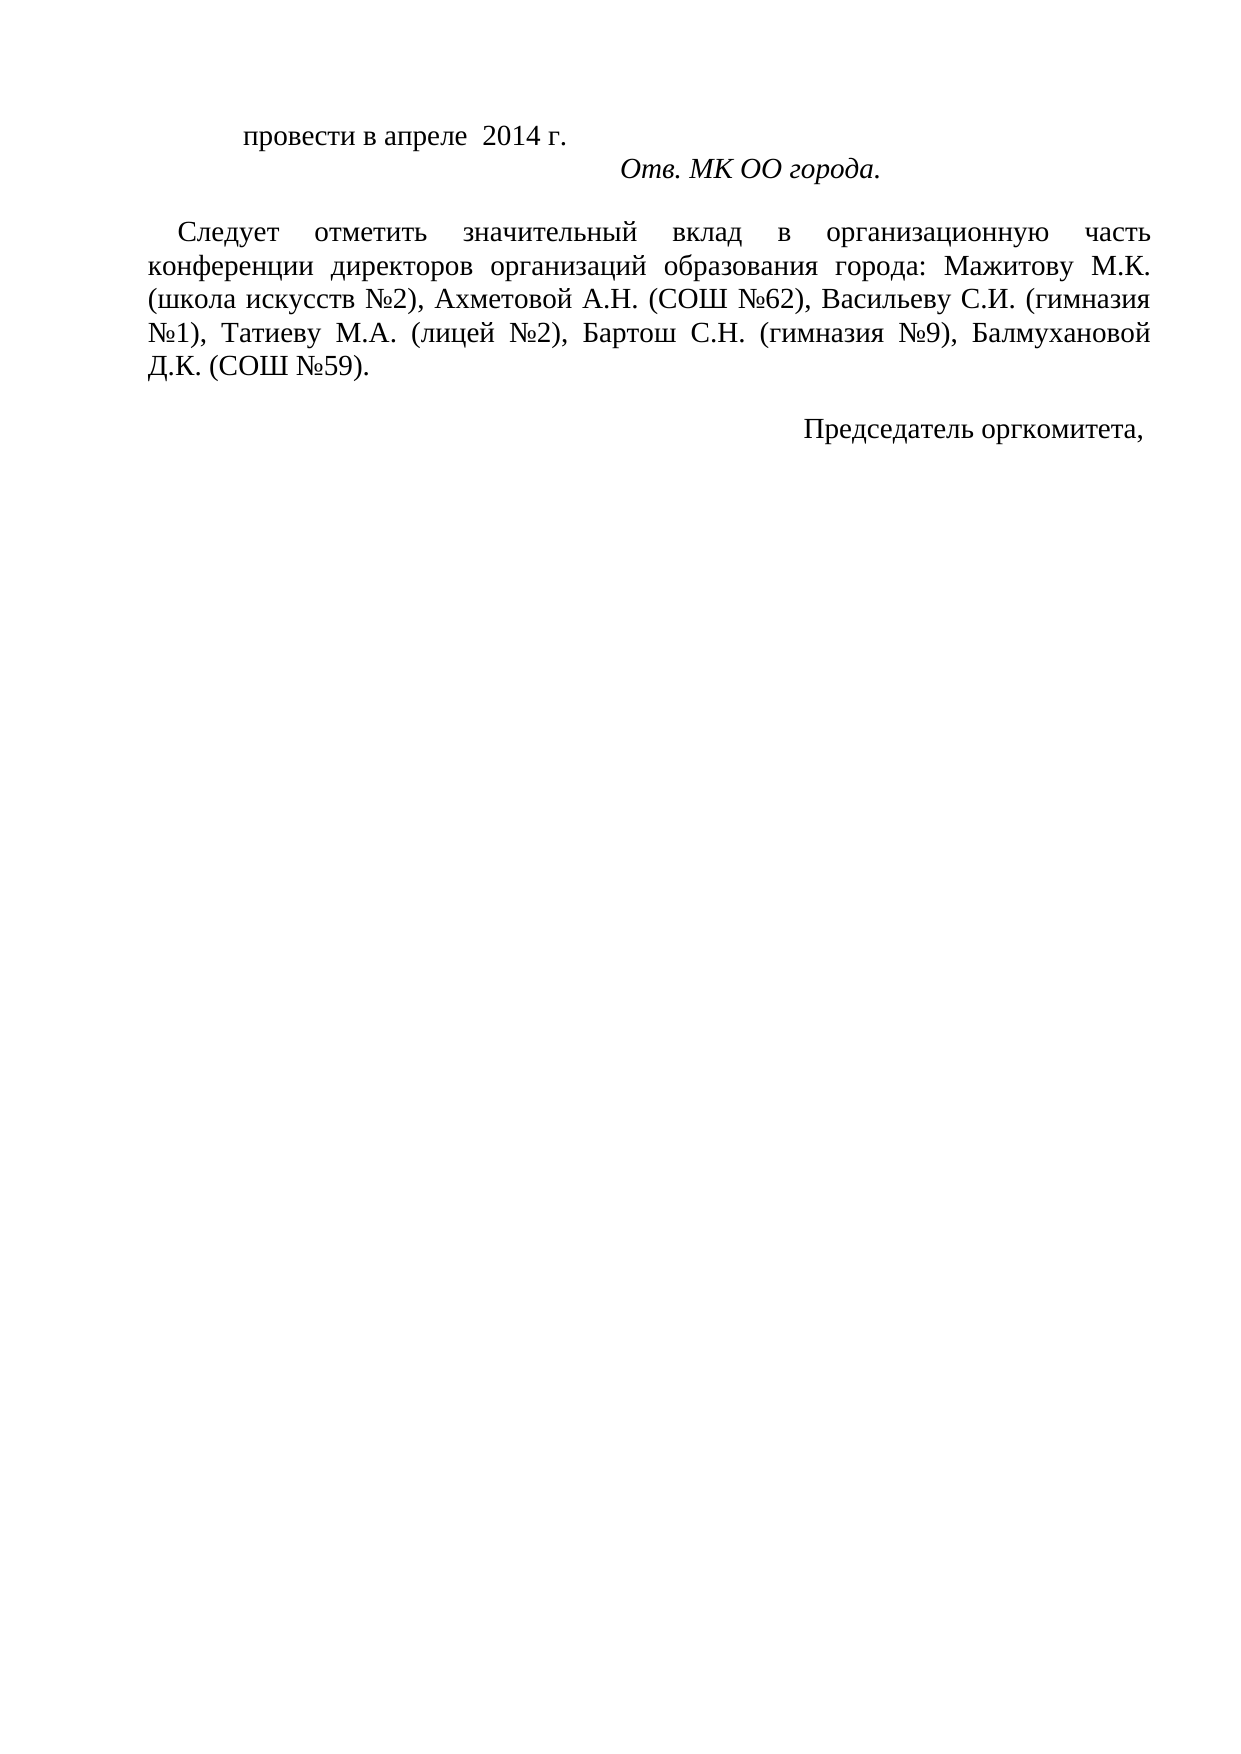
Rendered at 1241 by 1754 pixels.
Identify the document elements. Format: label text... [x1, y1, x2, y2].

text Следует отметить значительный вклад в организационную часть конференции директоров организаций образования города: Мажитову М.К. (школа искусств №2), Ахметовой А.Н. (СОШ №62), Васильеву С.И. (гимназия №1), Татиеву М.А. (лицей №2), Бартош С.Н. (гимназия №9), Балмухановой Д.К. (СОШ №59). [148, 214, 1152, 382]
text Отв. МК ОО города. [177, 152, 1152, 185]
text провести в апреле 2014 г. [177, 118, 1152, 152]
table_header Председатель оргкомитета, [416, 408, 1147, 448]
